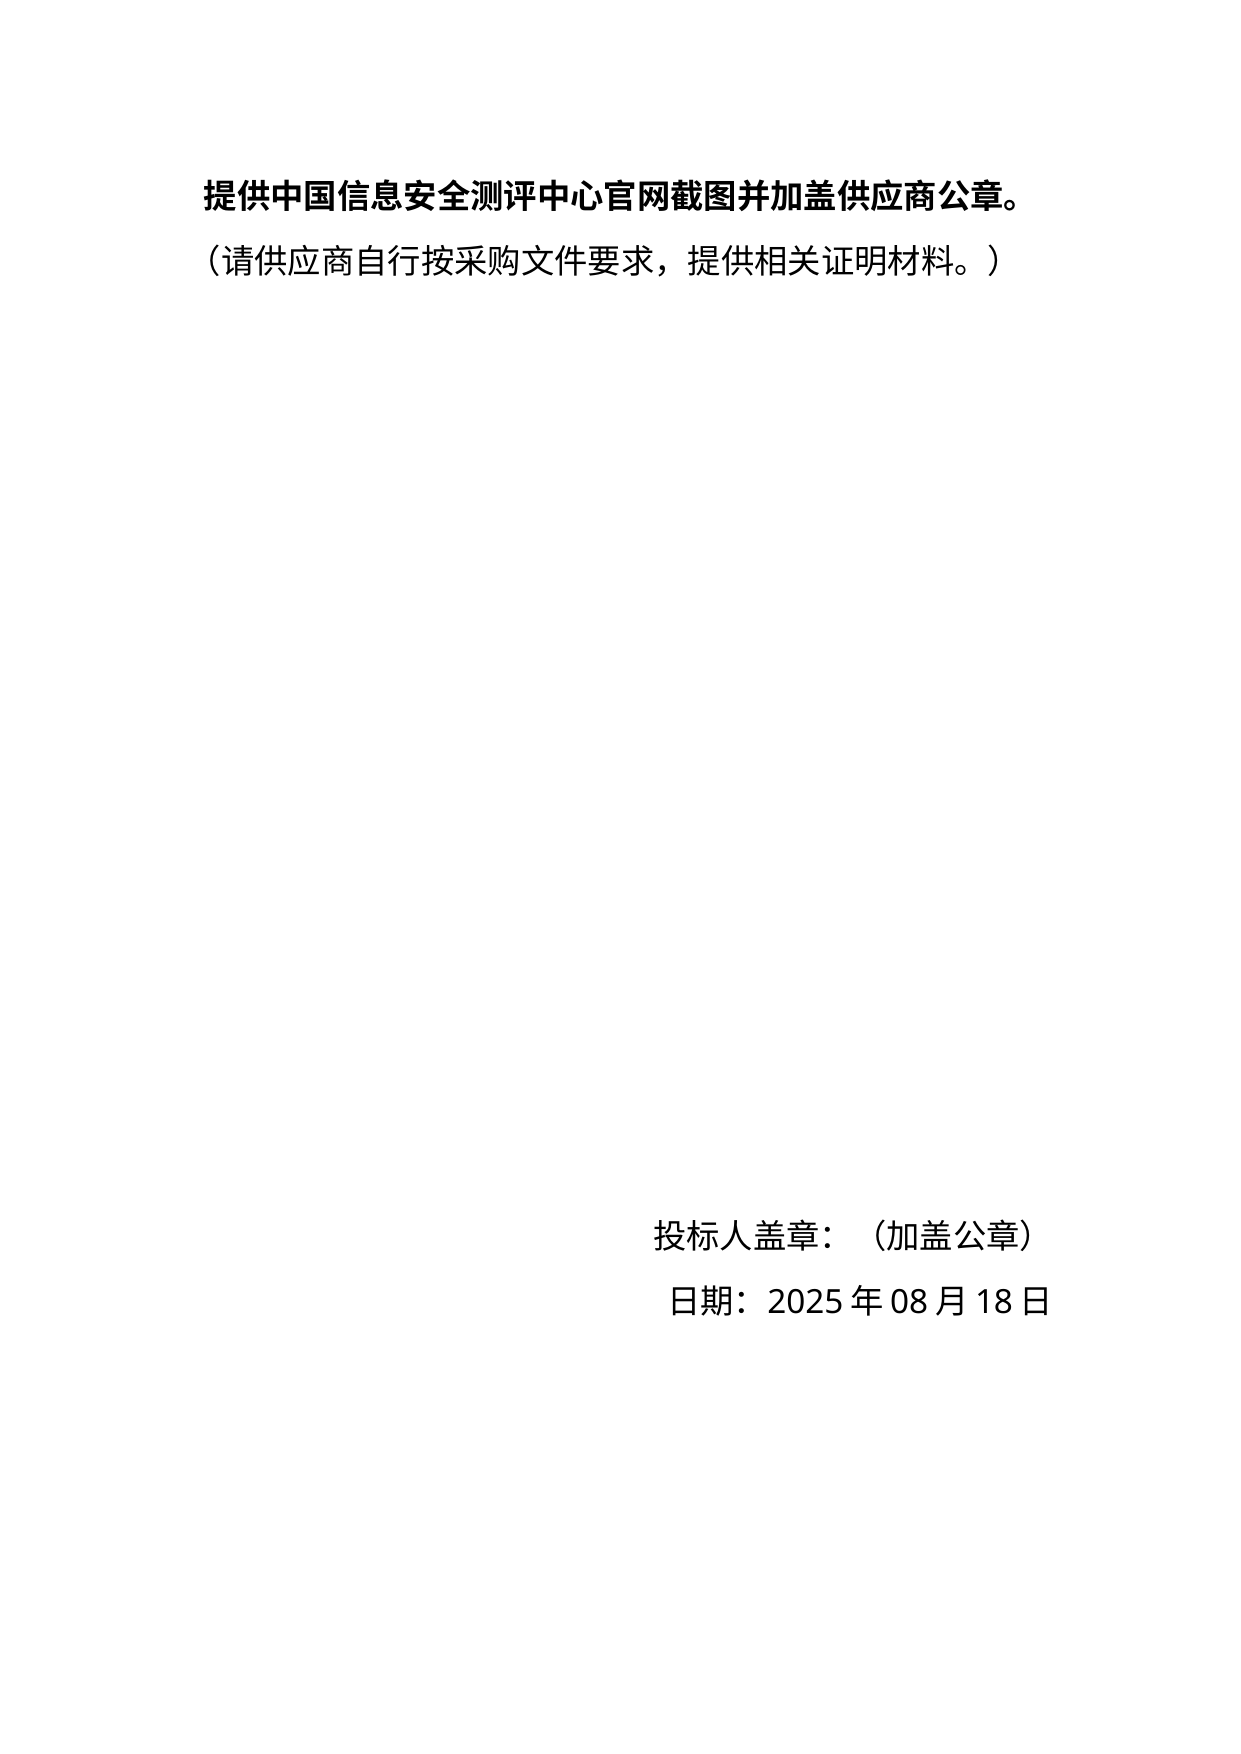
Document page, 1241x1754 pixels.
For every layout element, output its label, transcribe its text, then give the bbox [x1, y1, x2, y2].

subtitle 日期：2025年08月18日 [187, 1267, 1053, 1332]
subtitle 投标人盖章：（加盖公章） [187, 1202, 1053, 1267]
text 提供中国信息安全测评中心官网截图并加盖供应商公章。 [187, 162, 1053, 227]
text （请供应商自行按采购文件要求，提供相关证明材料。） [187, 227, 1053, 292]
